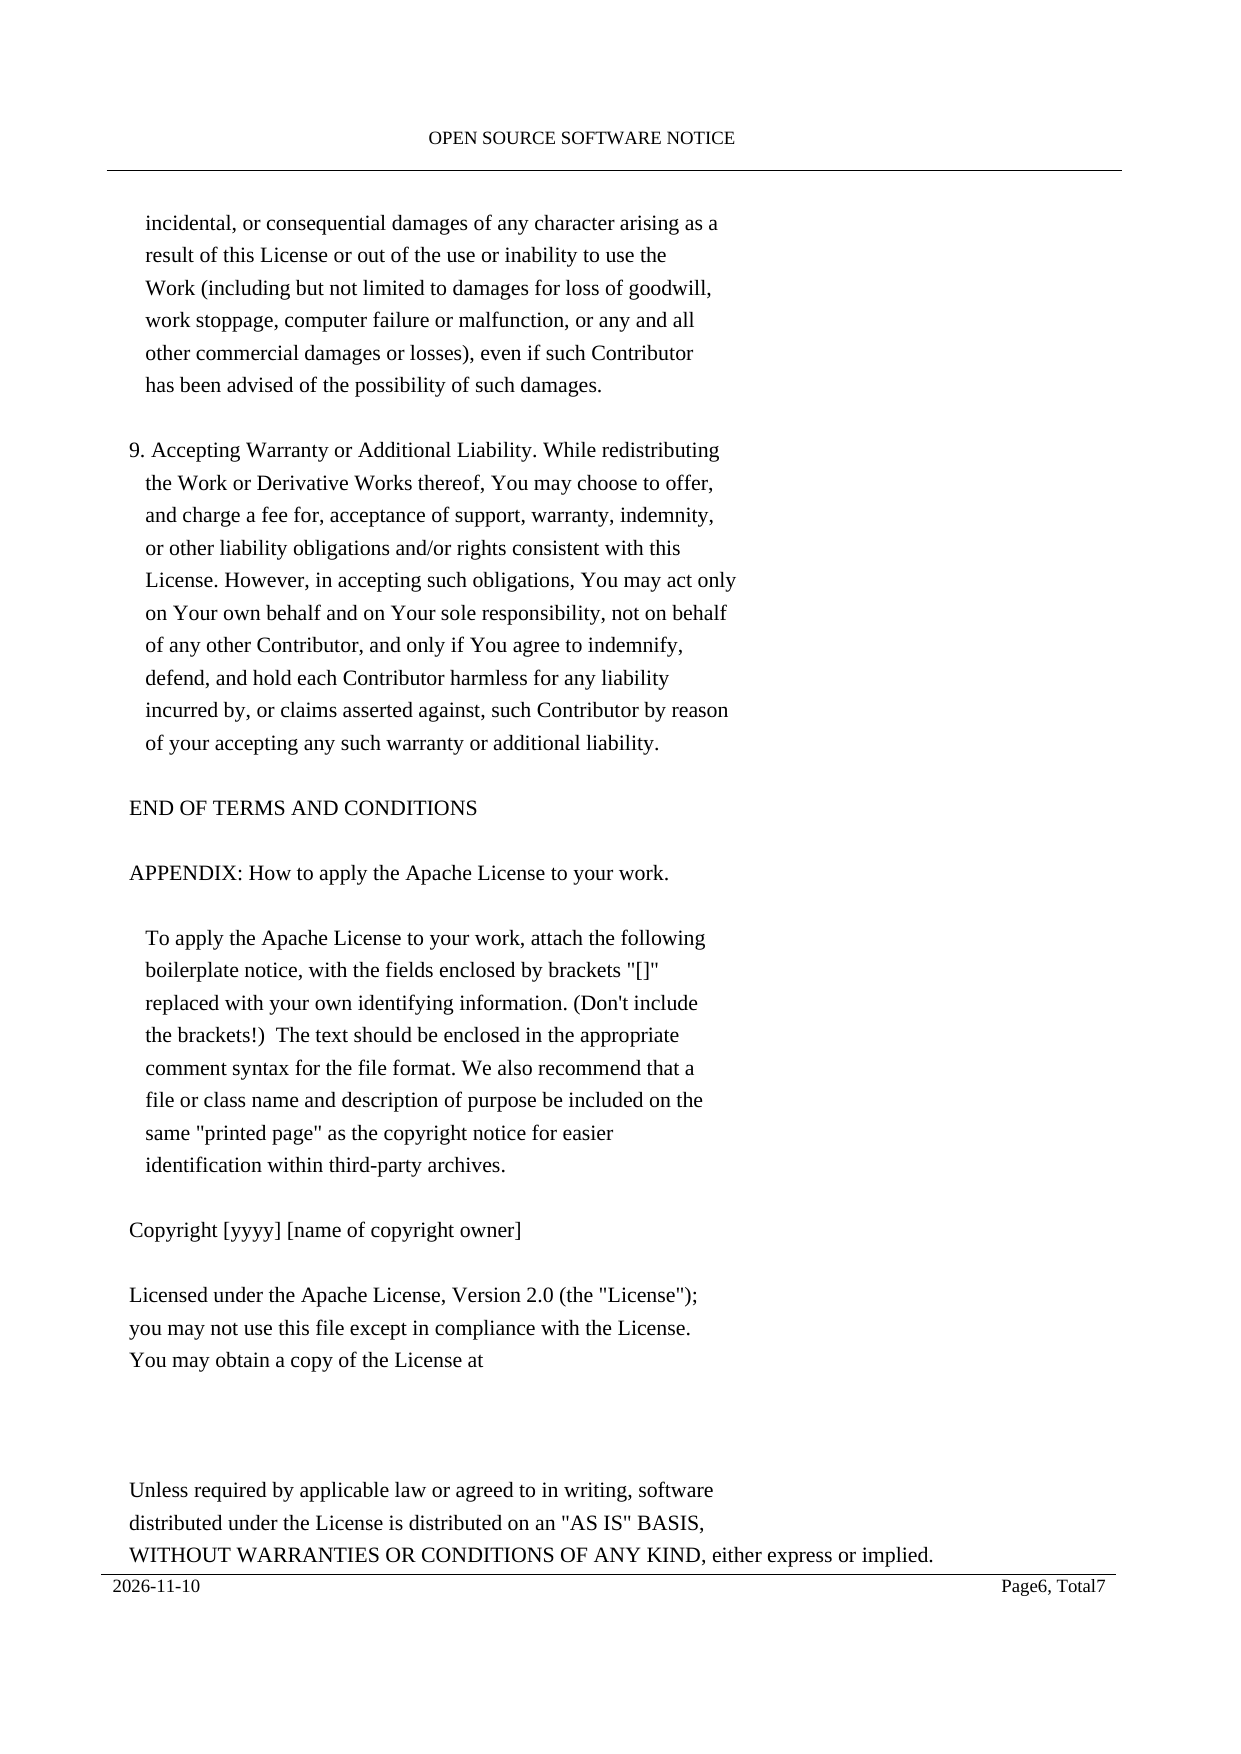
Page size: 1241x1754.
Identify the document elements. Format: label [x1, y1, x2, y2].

text [112, 206, 1128, 1571]
